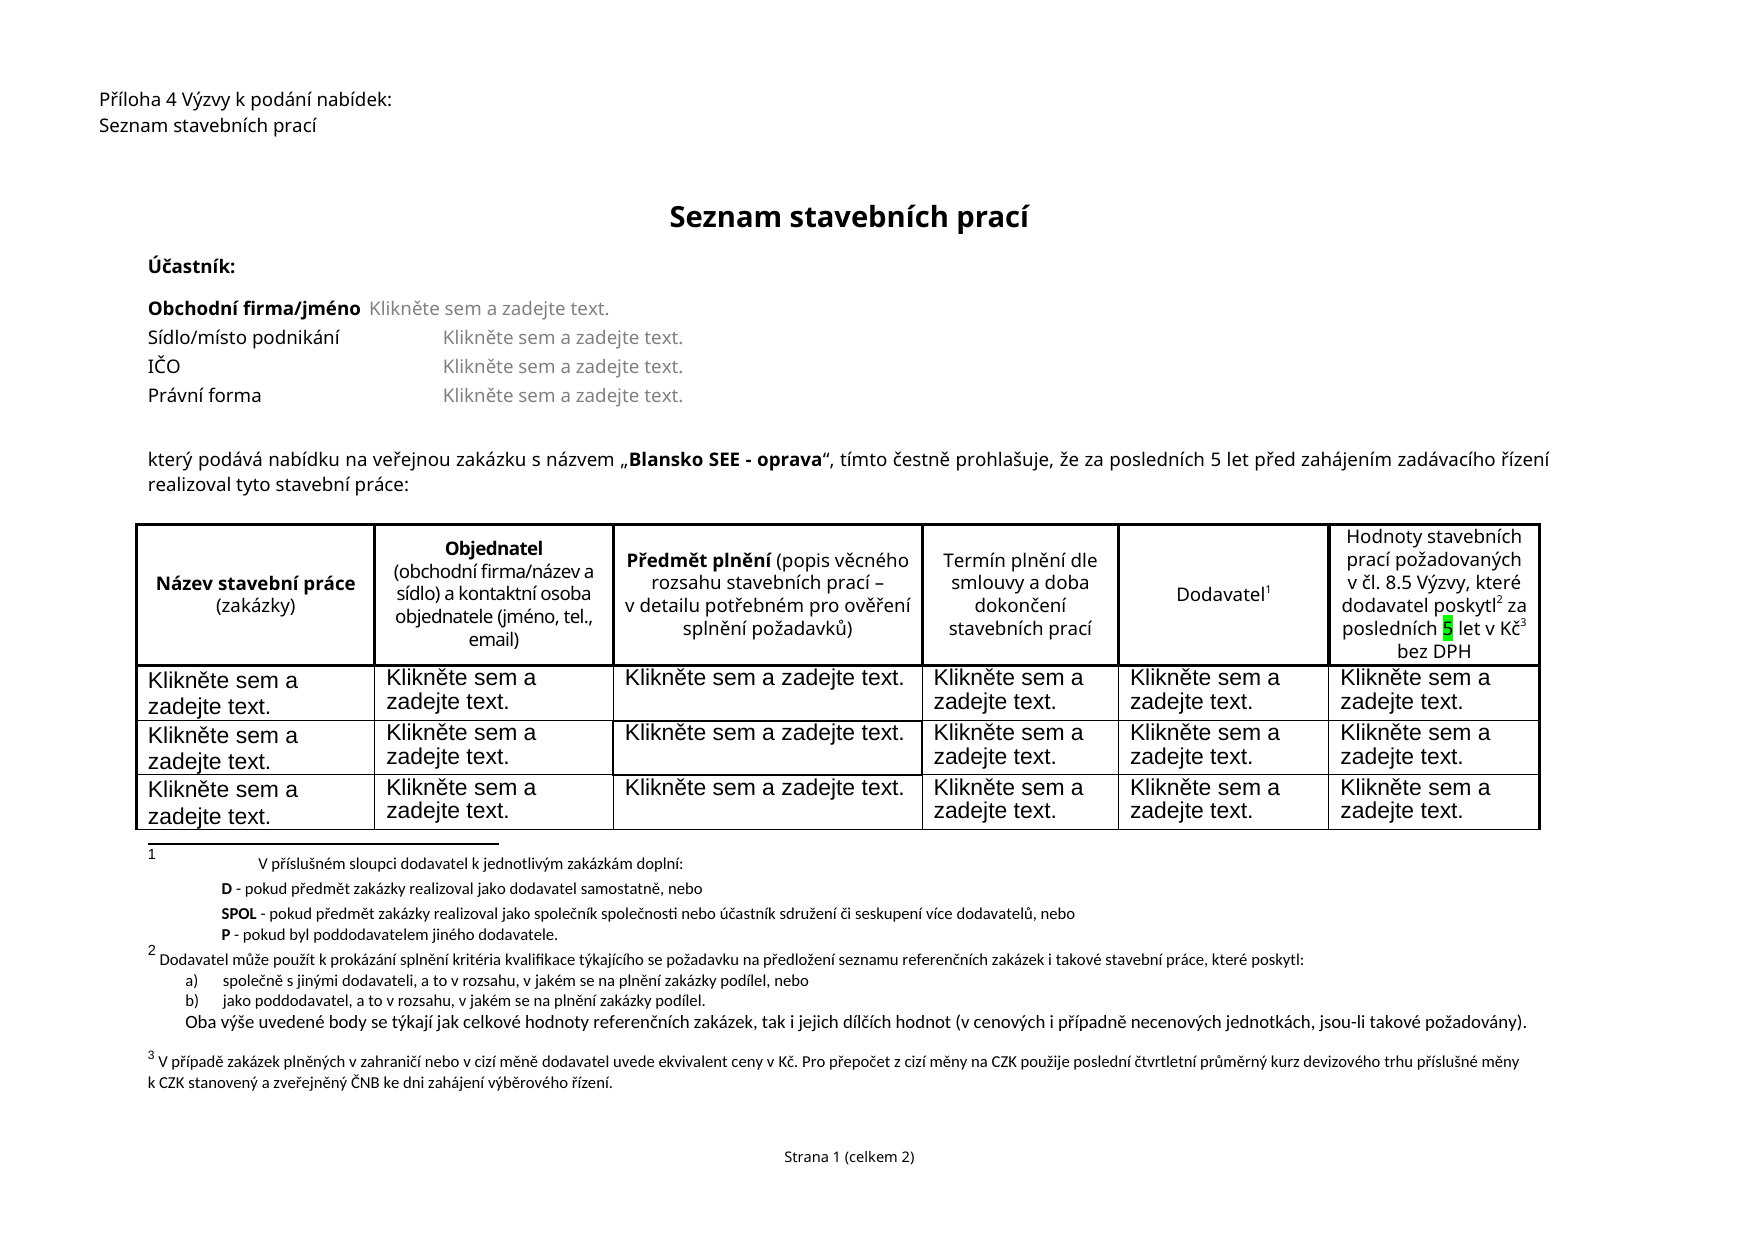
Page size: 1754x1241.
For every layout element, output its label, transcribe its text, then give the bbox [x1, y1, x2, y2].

table_header Objednatel (obchodní firma/název a sídlo) a kontaktní osoba objednatele (jméno, tel., email) [376, 526, 612, 664]
table_header Dodavatel [1120, 526, 1327, 664]
text Účastník: [148, 249, 1551, 279]
table_header Název stavební práce (zakázky) [138, 526, 373, 664]
text IČO [148, 350, 1551, 379]
table_header Předmět plnění (popis věcného rozsahu stavebních prací – v detailu potřebném pro ověření splnění požadavků) [615, 526, 921, 664]
table_header Hodnoty stavebních prací požadovaných v čl. 8.5 Výzvy, které dodavatel poskytl za posledních 5 let v Kč bez DPH [1331, 526, 1538, 664]
text Obchodní firma/jméno [148, 292, 1551, 321]
table_header Termín plnění dle smlouvy a doba dokončení stavebních prací [924, 526, 1117, 664]
text který podává nabídku na veřejnou zakázku s názvem „Blansko SEE - oprava“, tímto čestně prohlašuje, že za posledních 5 let před zahájením zadávacího řízení realizoval tyto stavební práce: [148, 446, 1551, 497]
text Sídlo/místo podnikání [148, 321, 1551, 350]
text Právní forma [148, 379, 1551, 408]
title Seznam stavebních prací [148, 196, 1551, 236]
